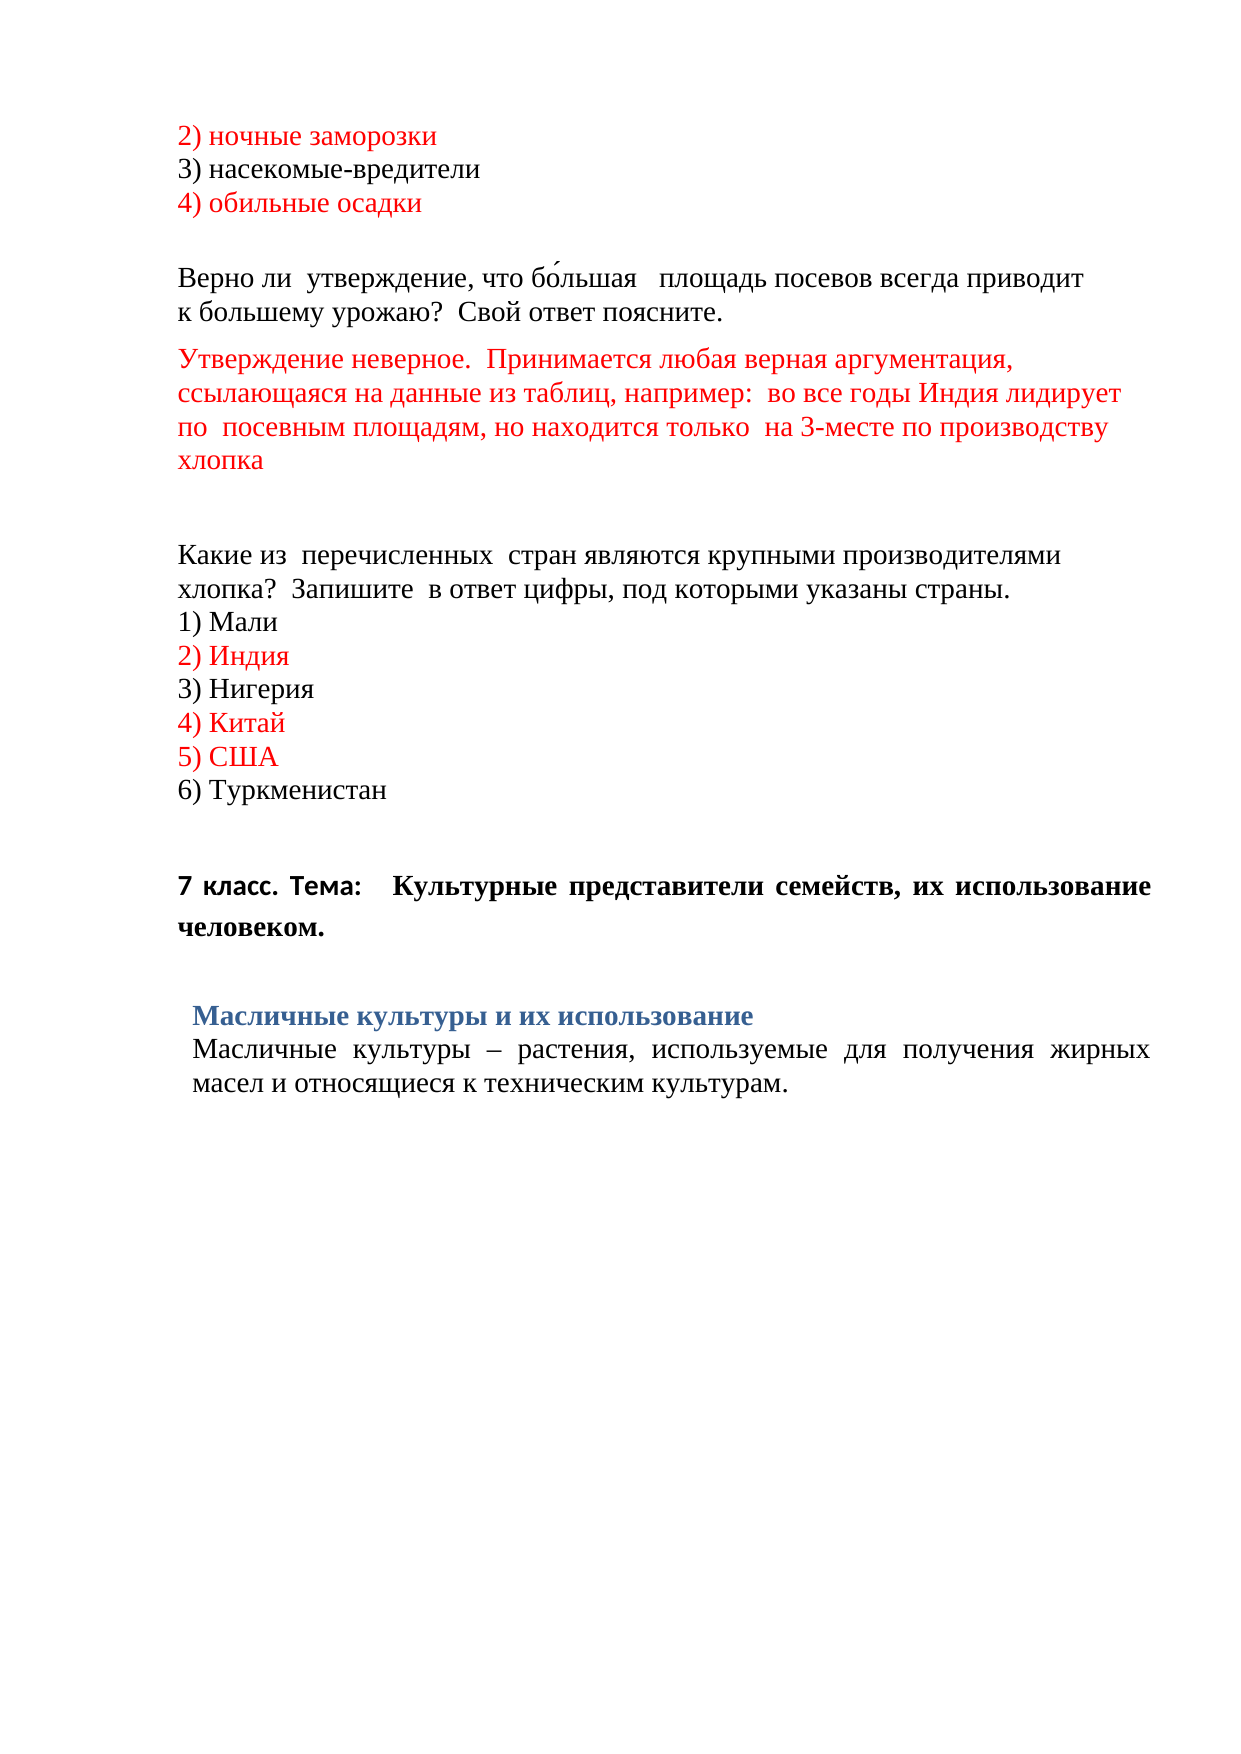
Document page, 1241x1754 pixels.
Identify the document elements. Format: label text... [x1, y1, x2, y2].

text Утверждение неверное. Принимается любая верная аргументация, ссылающаяся на данные из таблиц, например: во все годы Индия лидирует [177, 342, 1152, 409]
text хлопка [177, 442, 1152, 476]
text Масличные культуры – растения, используемые для получения жирных масел и относящиеся к техническим культурам. [192, 1031, 1152, 1098]
text 5) США [177, 739, 1152, 772]
text 3) насекомые-вредители [177, 152, 1152, 185]
text 2) ночные заморозки [177, 118, 1152, 152]
text 1) Мали [177, 604, 1152, 638]
text Какие из перечисленных стран являются крупными производителями [177, 537, 1152, 571]
text хлопка? Запишите в ответ цифры, под которыми указаны страны. [177, 571, 1152, 604]
text 6) Туркменистан [177, 772, 1152, 806]
text Верно ли утверждение, что бо́льшая площадь посевов всегда приводит [177, 260, 1152, 294]
text 4) Китай [177, 705, 1152, 739]
text по посевным площадям, но находится только на 3-месте по производству [177, 409, 1152, 442]
text 4) обильные осадки [177, 185, 1152, 219]
text 2) Индия [177, 638, 1152, 672]
text 7 класс. Тема: Культурные представители семейств, их использование человеком. [177, 867, 1152, 942]
subtitle Масличные культуры и их использование [192, 998, 1152, 1031]
text к большему урожаю? Свой ответ поясните. [177, 294, 1152, 327]
text 3) Нигерия [177, 672, 1152, 705]
